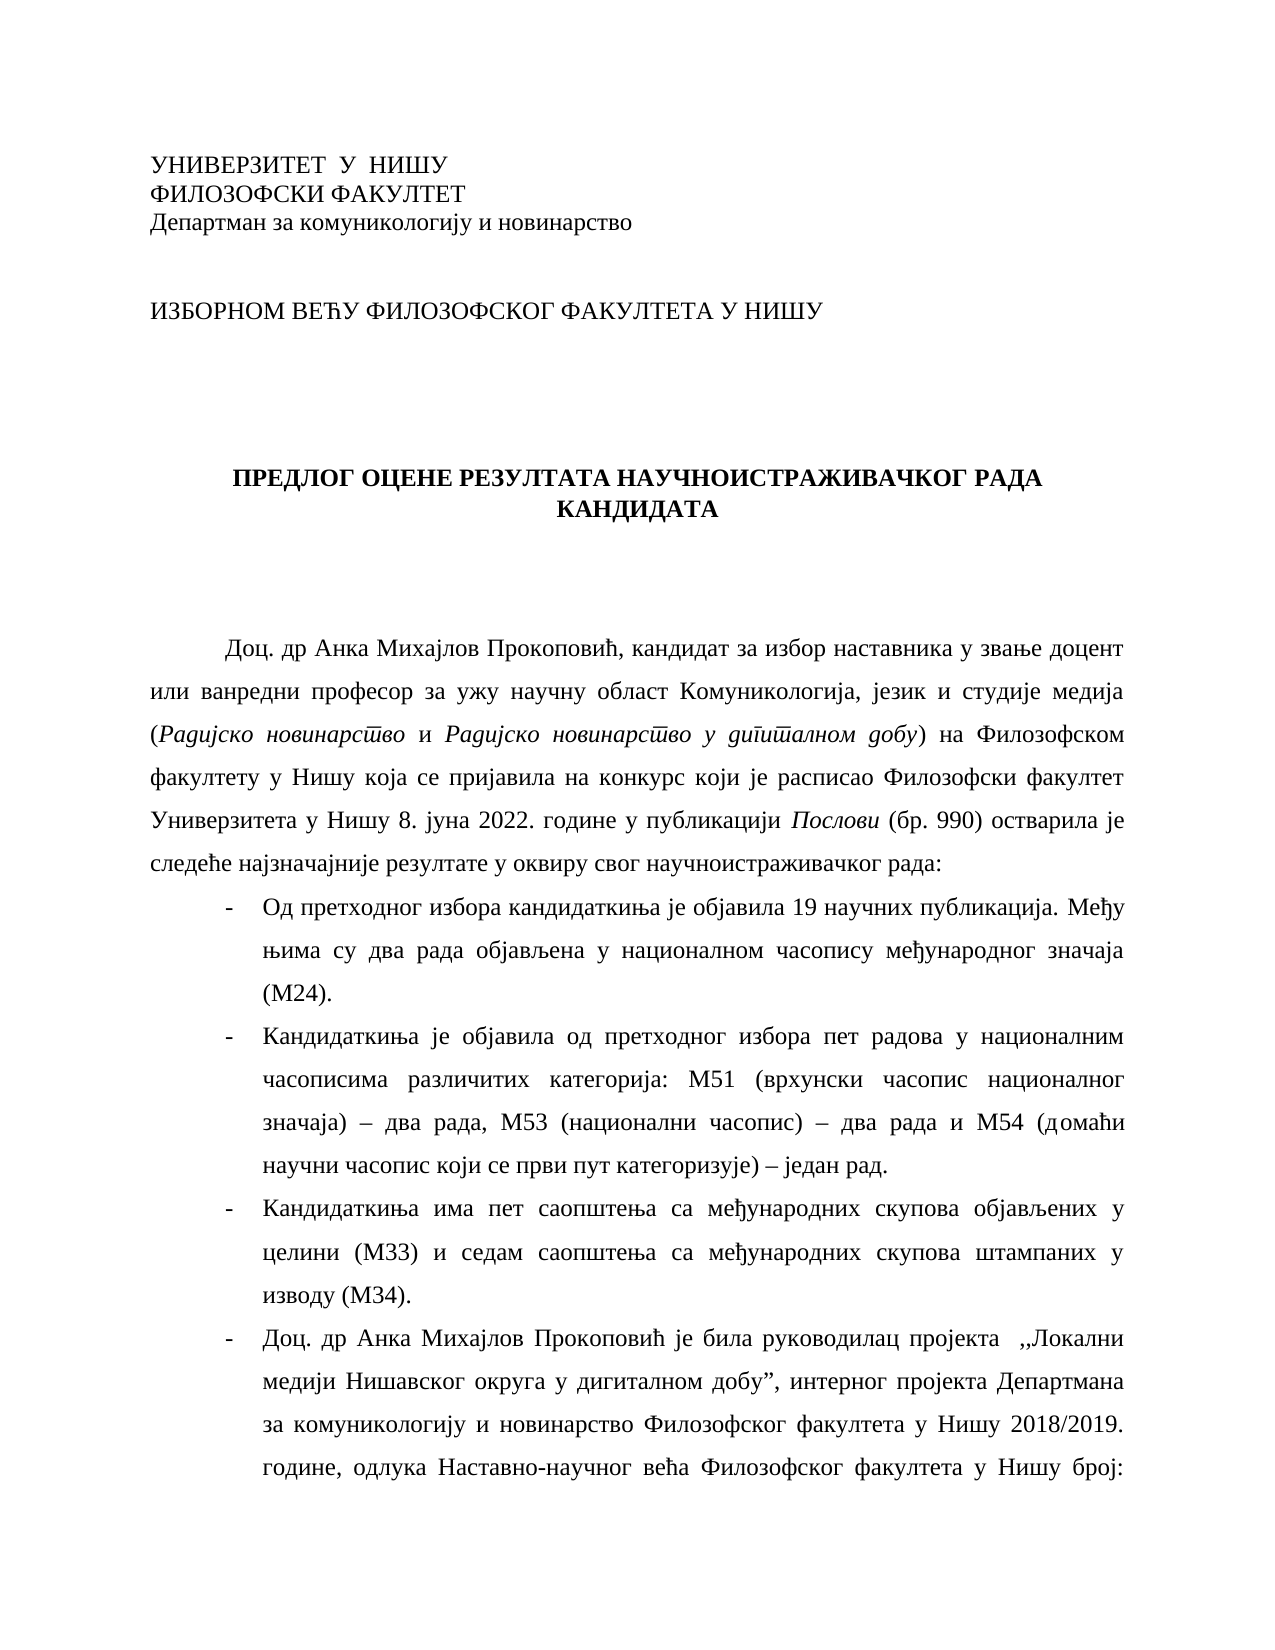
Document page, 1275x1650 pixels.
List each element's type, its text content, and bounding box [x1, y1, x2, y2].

text ИЗБОРНОМ ВЕЋУ ФИЛОЗОФСКОГ ФАКУЛТЕТА У НИШУ [150, 296, 1125, 325]
text УНИВЕРЗИТЕТ У НИШУ [150, 150, 1125, 179]
text ПРЕДЛОГ ОЦЕНЕ РЕЗУЛТАТА НАУЧНОИСТРАЖИВАЧКОГ РАДА КАНДИДАТА [150, 463, 1125, 523]
text Доц. др Анка Михајлов Прокоповић, кандидат за избор наставника у звање доцент или ванредни професор за ужу научну област Комуникологија, језик и студије медија (Радијско новинарство и Радијско новинарство у дигиталном добу) на Филозофском факултету у Нишу која се пријавила на конкурс који је расписао Филозофски факултет Универзитета у Нишу 8. јуна 2022. године у публикацији Послови (бр. 990) остварила је следеће најзначајније резултате у оквиру свог научноистраживачког рада: [150, 633, 1125, 877]
list Кандидаткиња има пет саопштења са међународних скупова објављених у целини (М33) и седам саопштења са међународних скупова штампаних у изводу (М34). [225, 1193, 1125, 1308]
text ФИЛОЗОФСКИ ФАКУЛТЕТ [150, 179, 1125, 207]
list Од претходног избора кандидаткиња је објавила 19 научних публикација. Међу њима су два рада објављена у националном часопису међународног значаја (М24). [225, 892, 1125, 1007]
text Департман за комуникологију и новинарство [150, 207, 1125, 236]
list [225, 1323, 1125, 1481]
list Кандидаткиња је објавила од претходног избора пет радова у националним часописима различитих категорија: М51 (врхунски часопис националног значаја) – два рада, М53 (национални часопис) – два рада и М54 (домаћи научни часопис који се први пут категоризује) – један рад. [225, 1021, 1125, 1179]
